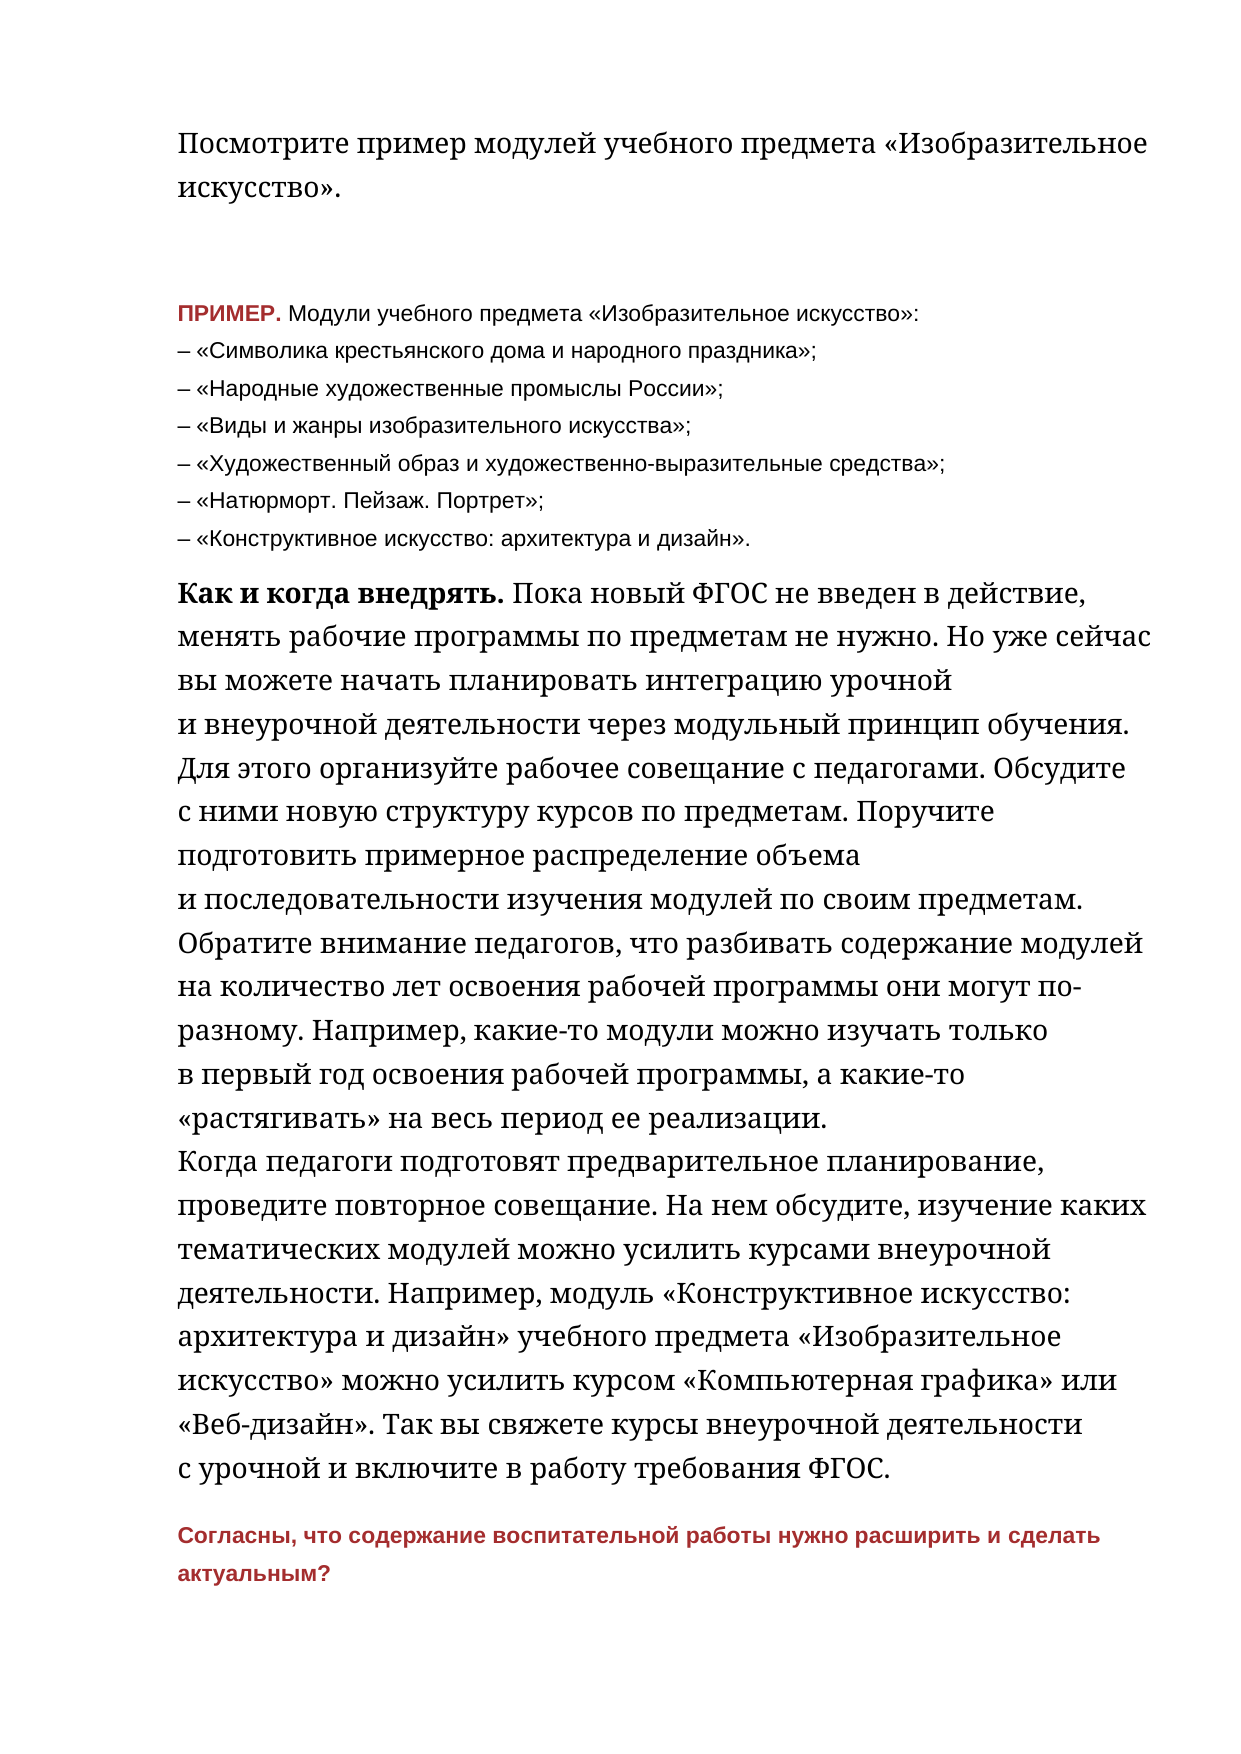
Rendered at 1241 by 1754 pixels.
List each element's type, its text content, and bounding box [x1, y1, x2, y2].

text ПРИМЕР. Модули учебного предмета «Изобразительное искусство»: – «Символика крестьянского дома и народного праздника»; – «Народные художественные промыслы России»; – «Виды и жанры изобразительного искусства»; – «Художественный образ и художественно-выразительные средства»; – «Натюрморт. Пейзаж. Портрет»; – «Конструктивное искусство: архитектура и дизайн». [177, 288, 1152, 551]
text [177, 118, 1152, 206]
text Согласны, что содержание воспитательной работы нужно расширить и сделать актуальным? [177, 1511, 1152, 1586]
text Как и когда внедрять. Пока новый ФГОС не введен в действие, менять рабочие программы по предметам не нужно. Но уже сейчас вы можете начать планировать интеграцию урочной и внеурочной деятельности через модульный принцип обучения. Для этого организуйте рабочее совещание с педагогами. Обсудите с ними новую структуру курсов по предметам. Поручите подготовить примерное распределение объема и последовательности изучения модулей по своим предметам. Обратите внимание педагогов, что разбивать содержание модулей на количество лет освоения рабочей программы они могут по-разному. Например, какие-то модули можно изучать только в первый год освоения рабочей программы, а какие-то «растягивать» на весь период ее реализации. [177, 568, 1152, 1136]
text Когда педагоги подготовят предварительное планирование, проведите повторное совещание. На нем обсудите, изучение каких тематических модулей можно усилить курсами внеурочной деятельности. Например, модуль «Конструктивное искусство: архитектура и дизайн» учебного предмета «Изобразительное искусство» можно усилить курсом «Компьютерная графика» или «Веб-дизайн». Так вы свяжете курсы внеурочной деятельности с урочной и включите в работу требования ФГОС. [177, 1136, 1152, 1486]
